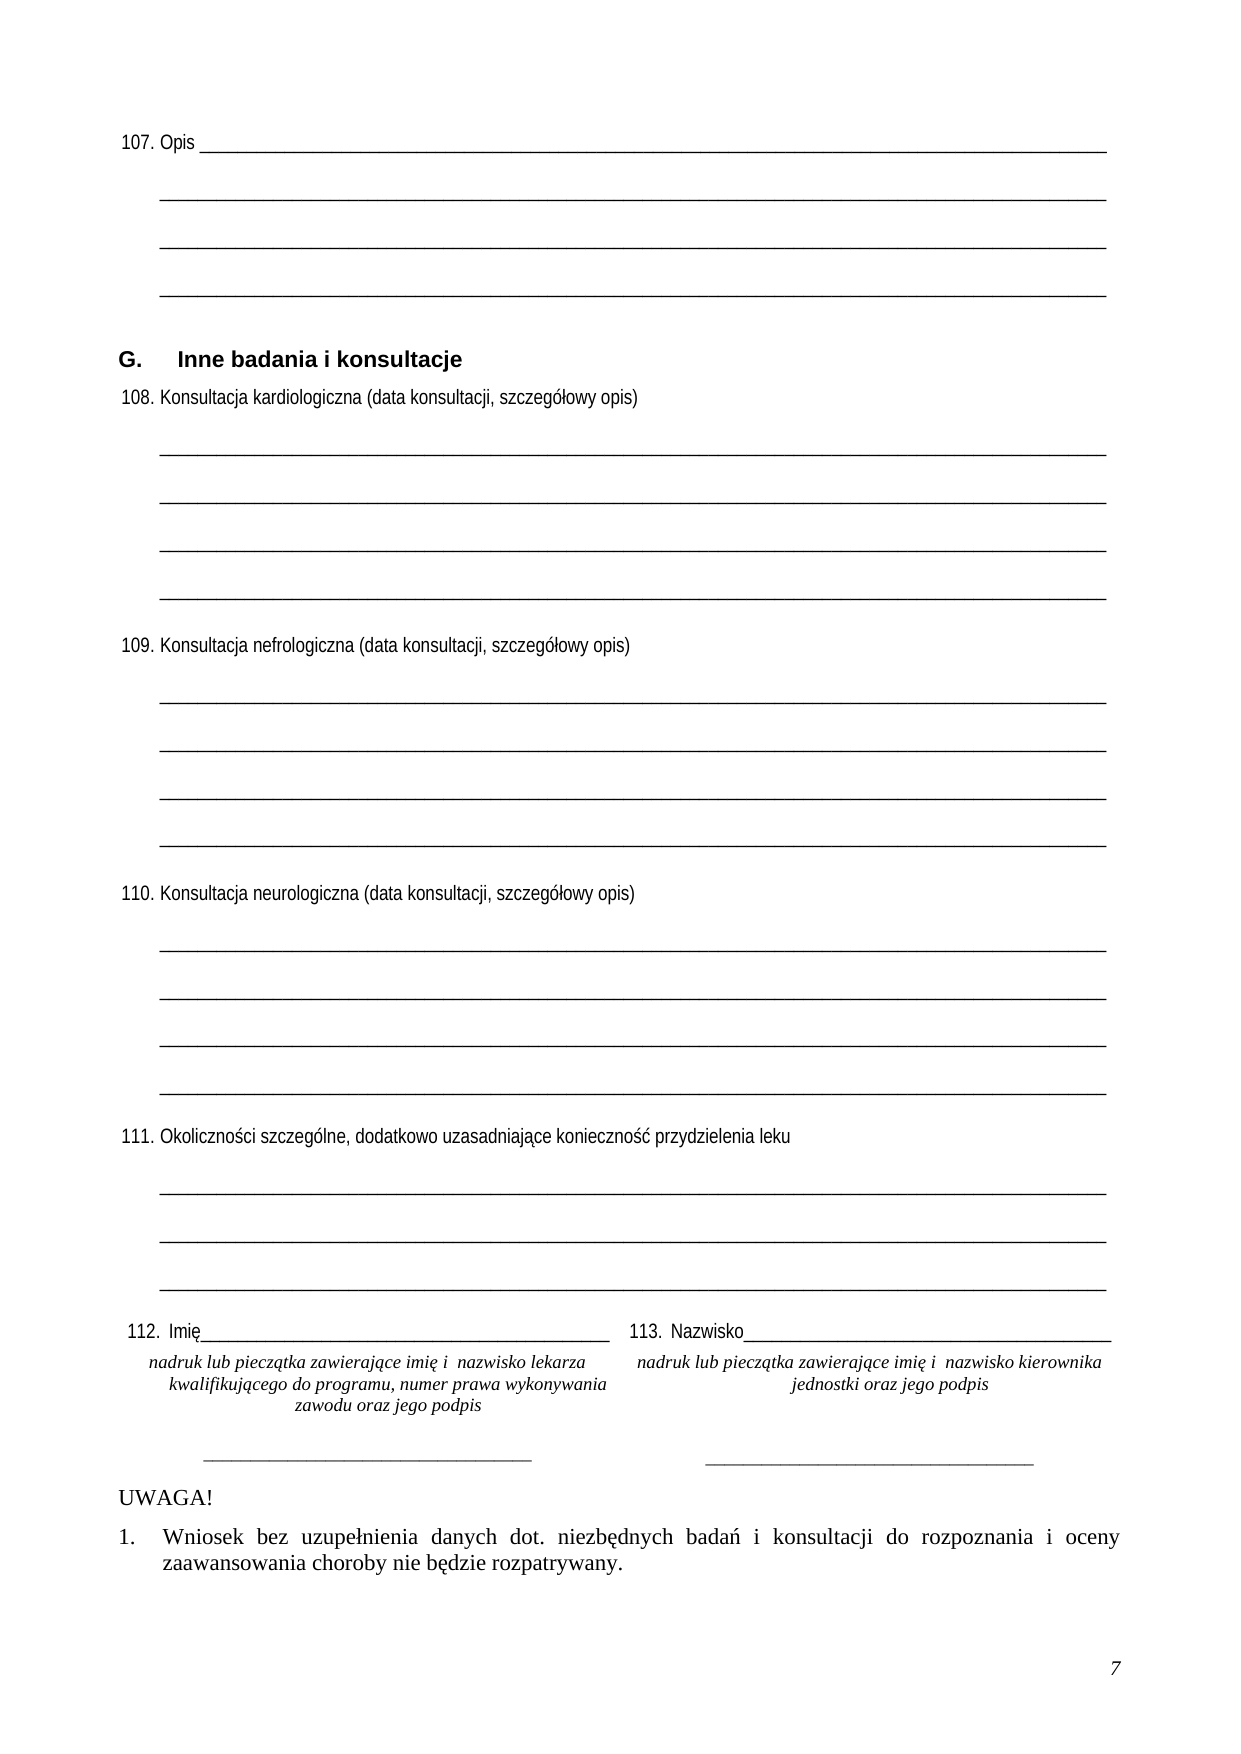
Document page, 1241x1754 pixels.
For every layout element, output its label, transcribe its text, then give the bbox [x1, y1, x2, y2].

text 111. Okoliczności szczególne, dodatkowo uzasadniające konieczność przydzielenia leku [121, 1124, 1111, 1291]
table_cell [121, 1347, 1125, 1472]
text UWAGA! [118, 1484, 1122, 1510]
text 108. Konsultacja kardiologiczna (data konsultacji, szczegółowy opis) [121, 385, 1111, 600]
text 1. Wniosek bez uzupełnienia danych dot. niezbędnych badań i konsultacji do rozpoznania i oceny zaawansowania choroby nie będzie rozpatrywany. [118, 1523, 1122, 1576]
text 110. Konsultacja neurologiczna (data konsultacji, szczegółowy opis) [121, 881, 1111, 1096]
text G. Inne badania i konsultacje [118, 346, 1122, 372]
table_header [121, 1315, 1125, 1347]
text 107. Opis [121, 130, 1111, 298]
text 109. Konsultacja nefrologiczna (data konsultacji, szczegółowy opis) [121, 633, 1111, 848]
